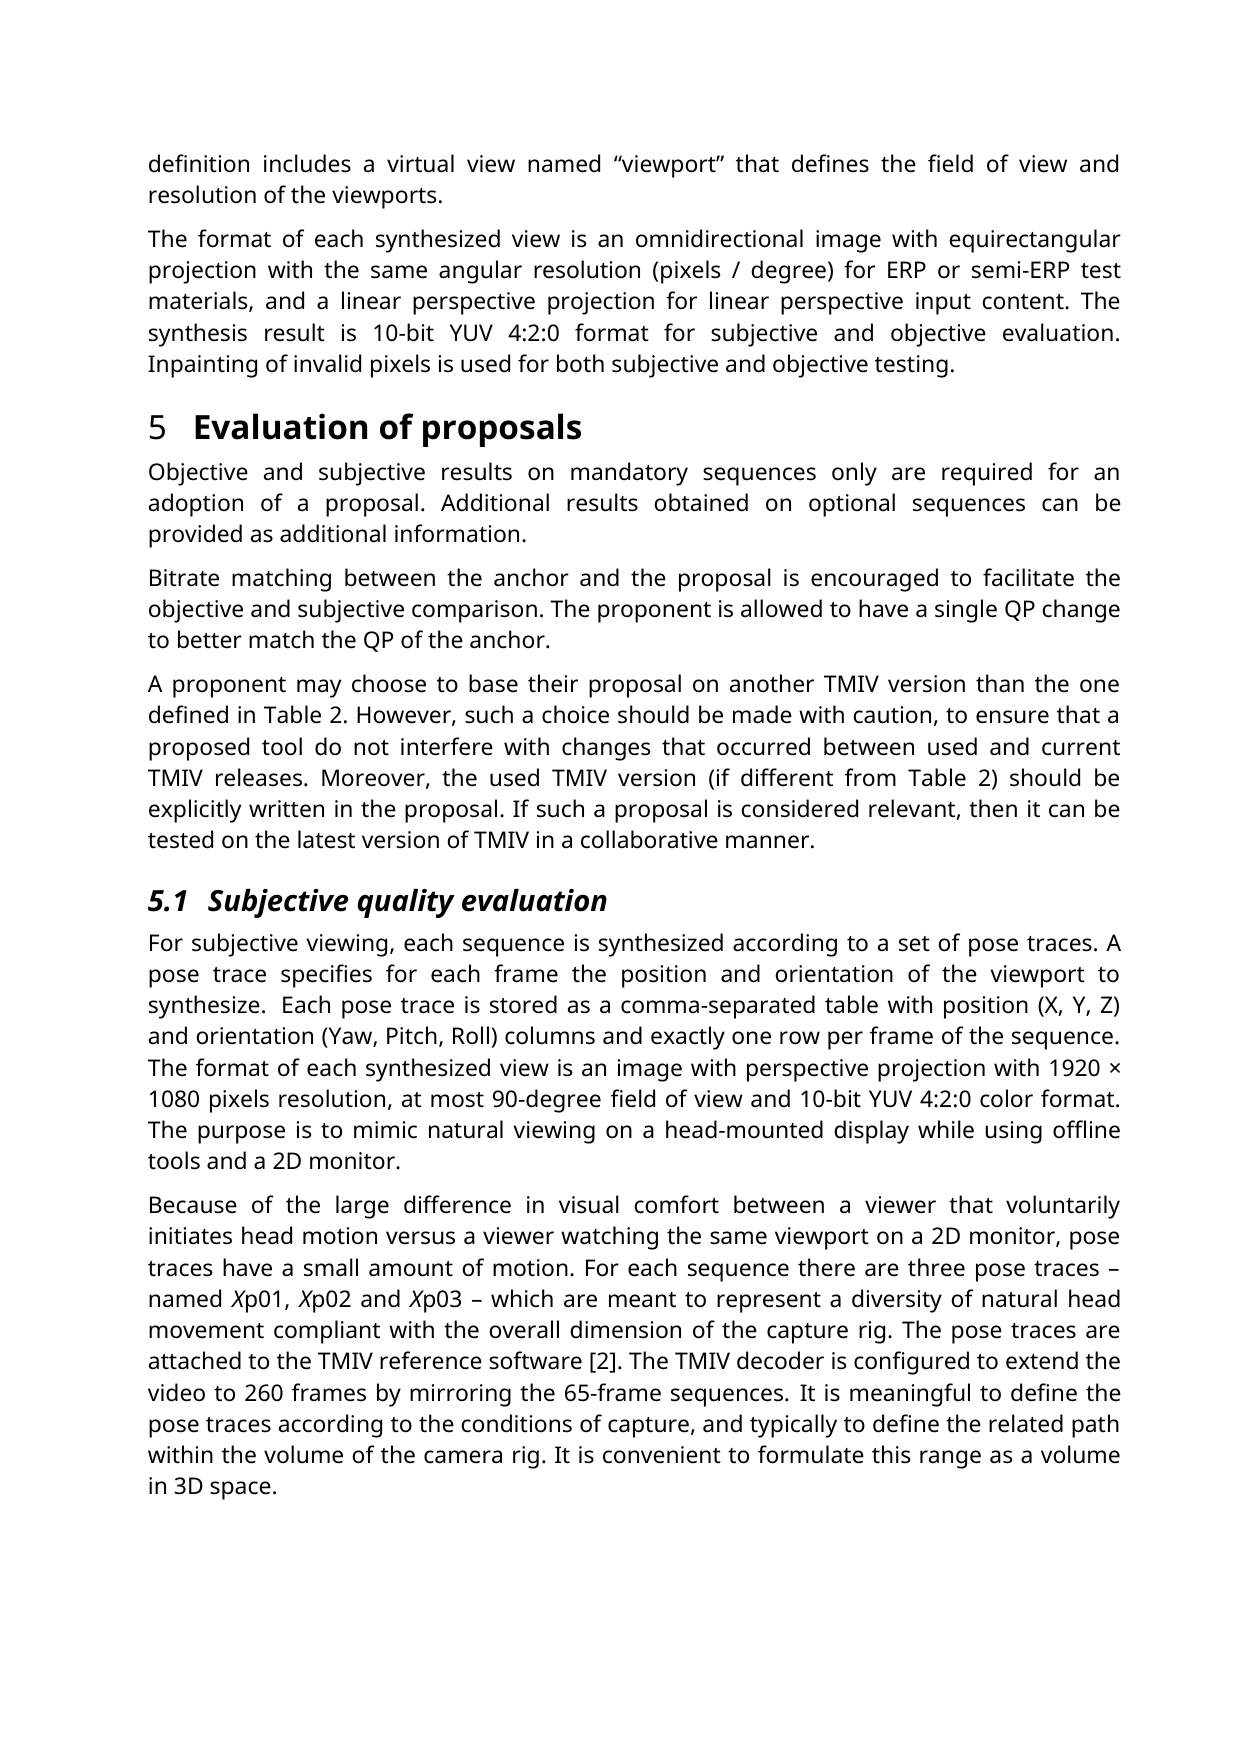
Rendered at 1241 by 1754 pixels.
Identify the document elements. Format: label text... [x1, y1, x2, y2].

list Evaluation of proposals [148, 404, 1122, 449]
list Subjective quality evaluation [148, 881, 1122, 920]
text Because of the large difference in visual comfort between a viewer that voluntarily initiates head motion versus a viewer watching the same viewport on a 2D monitor, pose traces have a small amount of motion. For each sequence there are three pose traces – named Xp01, Xp02 and Xp03 – which are meant to represent a diversity of natural head movement compliant with the overall dimension of the capture rig. The pose traces are attached to the TMIV reference software [2]. The TMIV decoder is configured to extend the video to 260 frames by mirroring the 65-frame sequences. It is meaningful to define the pose traces according to the conditions of capture, and typically to define the related path within the volume of the camera rig. It is convenient to formulate this range as a volume in 3D space. [148, 1189, 1122, 1502]
text Bitrate matching between the anchor and the proposal is encouraged to facilitate the objective and subjective comparison. The proponent is allowed to have a single QP change to better match the QP of the anchor. [148, 562, 1122, 656]
text The format of each synthesized view is an omnidirectional image with equirectangular projection with the same angular resolution (pixels / degree) for ERP or semi-ERP test materials, and a linear perspective projection for linear perspective input content. The synthesis result is 10-bit YUV 4:2:0 format for subjective and objective evaluation. Inpainting of invalid pixels is used for both subjective and objective testing. [148, 223, 1122, 379]
text Objective and subjective results on mandatory sequences only are required for an adoption of a proposal. Additional results obtained on optional sequences can be provided as additional information. [148, 456, 1122, 549]
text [148, 148, 1122, 210]
text For subjective viewing, each sequence is synthesized according to a set of pose traces. A pose trace specifies for each frame the position and orientation of the viewport to synthesize. Each pose trace is stored as a comma-separated table with position (X, Y, Z) and orientation (Yaw, Pitch, Roll) columns and exactly one row per frame of the sequence. The format of each synthesized view is an image with perspective projection with 1920 × 1080 pixels resolution, at most 90-degree field of view and 10-bit YUV 4:2:0 color format. The purpose is to mimic natural viewing on a head-mounted display while using offline tools and a 2D monitor. [148, 927, 1122, 1177]
text A proponent may choose to base their proposal on another TMIV version than the one defined in Table 2. However, such a choice should be made with caution, to ensure that a proposed tool do not interfere with changes that occurred between used and current TMIV releases. Moreover, the used TMIV version (if different from Table 2) should be explicitly written in the proposal. If such a proposal is considered relevant, then it can be tested on the latest version of TMIV in a collaborative manner. [148, 668, 1122, 856]
